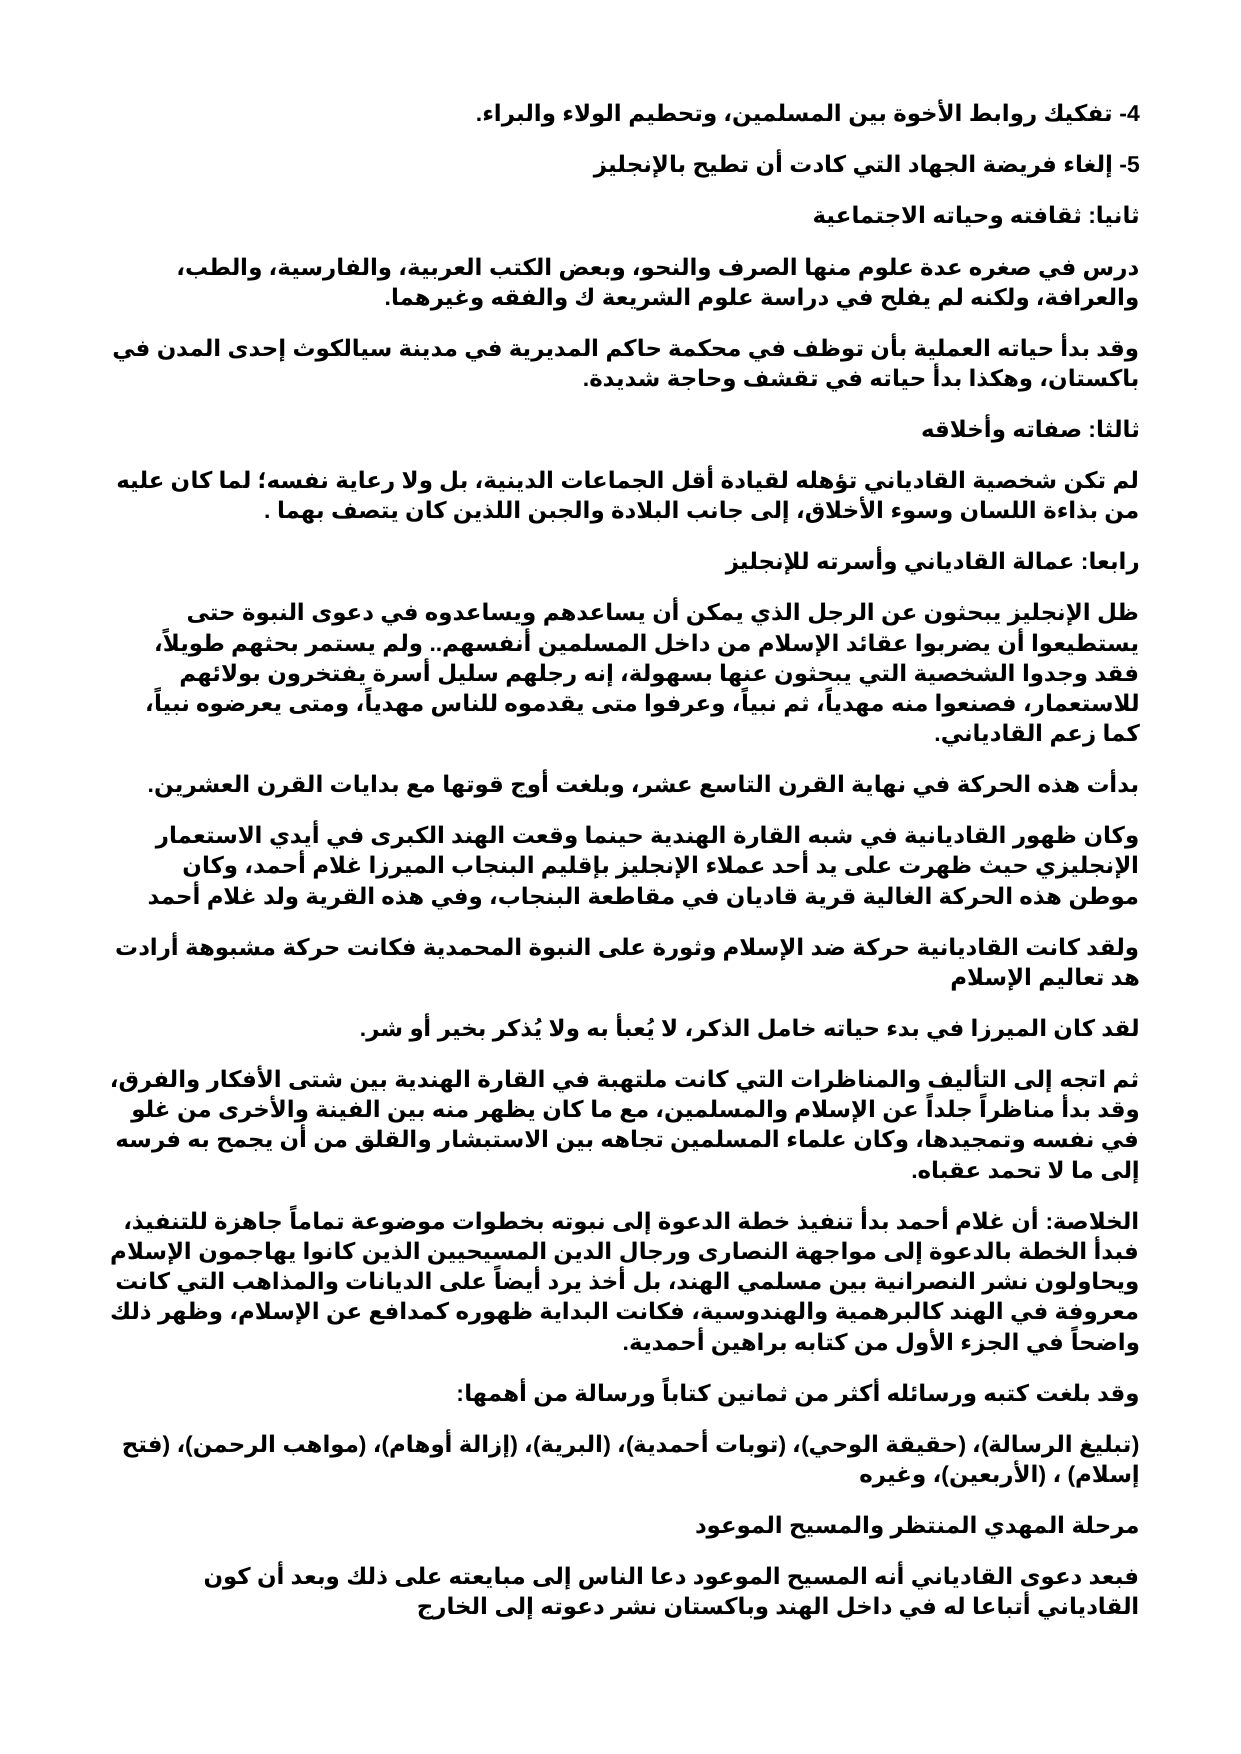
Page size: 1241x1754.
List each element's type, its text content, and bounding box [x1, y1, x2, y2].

text فبعد دعوى القادياني أنه المسيح الموعود دعا الناس إلى مبايعته على ذلك وبعد أن كون القادياني أتباعا له في داخل الهند وباكستان نشر دعوته إلى الخارج [106, 1563, 1140, 1619]
text ظل الإنجليز يبحثون عن الرجل الذي يمكن أن يساعدهم ويساعدوه في دعوى النبوة حتى يستطيعوا أن يضربوا عقائد الإسلام من داخل المسلمين أنفسهم.. ولم يستمر بحثهم طويلاً، فقد وجدوا الشخصية التي يبحثون عنها بسهولة، إنه رجلهم سليل أسرة يفتخرون بولائهم للاستعمار، فصنعوا منه مهدياً، ثم نبياً، وعرفوا متى يقدموه للناس مهدياً، ومتى يعرضوه نبياً، كما زعم القادياني. [106, 599, 1140, 747]
text وقد بدأ حياته العملية بأن توظف في محكمة حاكم المديرية في مدينة سيالكوث إحدى المدن في باكستان، وهكذا بدأ حياته في تقشف وحاجة شديدة. [106, 335, 1140, 391]
text وكان ظهور القاديانية في شبه القارة الهندية حينما وقعت الهند الكبرى في أيدي الاستعمار الإنجليزي حيث ظهرت على يد أحد عملاء الإنجليز بإقليم البنجاب الميرزا غلام أحمد، وكان موطن هذه الحركة الغالية قرية قاديان في مقاطعة البنجاب، وفي هذه القرية ولد غلام أحمد [106, 822, 1140, 909]
text وقد بلغت كتبه ورسائله أكثر من ثمانين كتاباً ورسالة من أهمها: [106, 1379, 1140, 1406]
text ثم اتجه إلى التأليف والمناظرات التي كانت ملتهبة في القارة الهندية بين شتى الأفكار والفرق، وقد بدأ مناظراً جلداً عن الإسلام والمسلمين، مع ما كان يظهر منه بين الفينة والأخرى من غلو في نفسه وتمجيدها، وكان علماء المسلمين تجاهه بين الاستبشار والقلق من أن يجمح به فرسه إلى ما لا تحمد عقباه. [106, 1066, 1140, 1183]
text رابعا: عمالة القادياني وأسرته للإنجليز [106, 548, 1140, 575]
text لم تكن شخصية القادياني تؤهله لقيادة أقل الجماعات الدينية، بل ولا رعاية نفسه؛ لما كان عليه من بذاءة اللسان وسوء الأخلاق، إلى جانب البلادة والجبن اللذين كان يتصف بهما . [106, 467, 1140, 524]
text لقد كان الميرزا في بدء حياته خامل الذكر، لا يُعبأ به ولا يُذكر بخير أو شر. [106, 1015, 1140, 1041]
text (تبليغ الرسالة)، (حقيقة الوحي)، (توبات أحمدية)، (البرية)، (إزالة أوهام)، (مواهب الرحمن)، (فتح إسلام) ، (الأربعين)، وغيره [106, 1431, 1140, 1487]
text ثالثا: صفاته وأخلاقه [106, 416, 1140, 442]
text ثانيا: ثقافته وحياته الاجتماعية [106, 202, 1140, 229]
text بدأت هذه الحركة في نهاية القرن التاسع عشر، وبلغت أوج قوتها مع بدايات القرن العشرين. [106, 771, 1140, 798]
text ولقد كانت القاديانية حركة ضد الإسلام وثورة على النبوة المحمدية فكانت حركة مشبوهة أرادت هد تعاليم الإسلام [106, 934, 1140, 990]
text مرحلة المهدي المنتظر والمسيح الموعود [106, 1512, 1140, 1538]
text 5- إلغاء فريضة الجهاد التي كادت أن تطيح بالإنجليز [106, 151, 1140, 178]
text الخلاصة: أن غلام أحمد بدأ تنفيذ خطة الدعوة إلى نبوته بخطوات موضوعة تماماً جاهزة للتنفيذ، فبدأ الخطة بالدعوة إلى مواجهة النصارى ورجال الدين المسيحيين الذين كانوا يهاجمون الإسلام ويحاولون نشر النصرانية بين مسلمي الهند، بل أخذ يرد أيضاً على الديانات والمذاهب التي كانت معروفة في الهند كالبرهمية والهندوسية، فكانت البداية ظهوره كمدافع عن الإسلام، وظهر ذلك واضحاً في الجزء الأول من كتابه براهين أحمدية. [106, 1208, 1140, 1355]
text 4- تفكيك روابط الأخوة بين المسلمين، وتحطيم الولاء والبراء. [106, 100, 1140, 127]
text درس في صغره عدة علوم منها الصرف والنحو، وبعض الكتب العربية، والفارسية، والطب، والعرافة، ولكنه لم يفلح في دراسة علوم الشريعة ك والفقه وغيرهما. [106, 253, 1140, 310]
